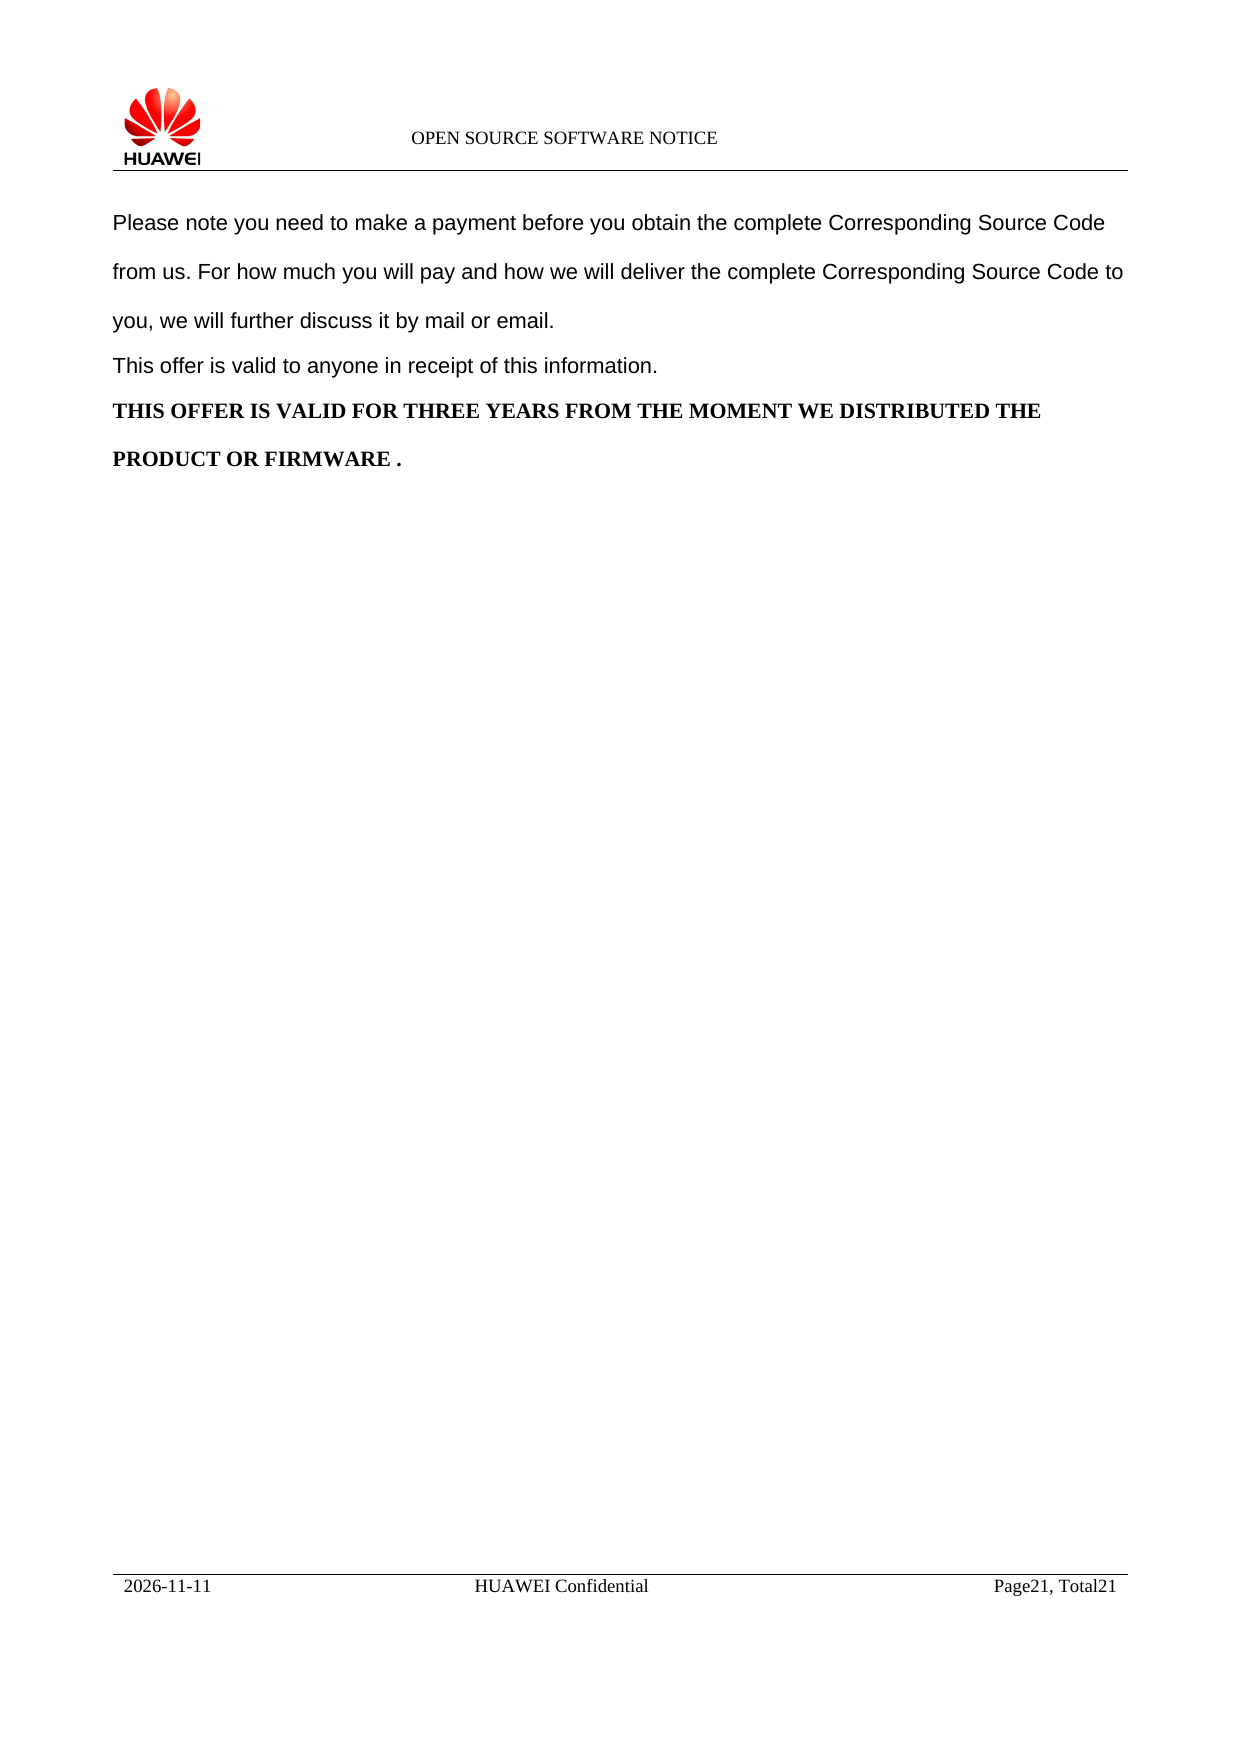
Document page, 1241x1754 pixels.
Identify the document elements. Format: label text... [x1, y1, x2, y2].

text This offer is valid to anyone in receipt of this information. [112, 349, 1128, 381]
text This offer is valid for three years from the moment we distributed the product or firmware . [112, 394, 1128, 475]
text Please note you need to make a payment before you obtain the complete Corresponding Source Code from us. For how much you will pay and how we will deliver the complete Corresponding Source Code to you, we will further discuss it by mail or email. [112, 206, 1128, 336]
picture [124, 88, 201, 165]
